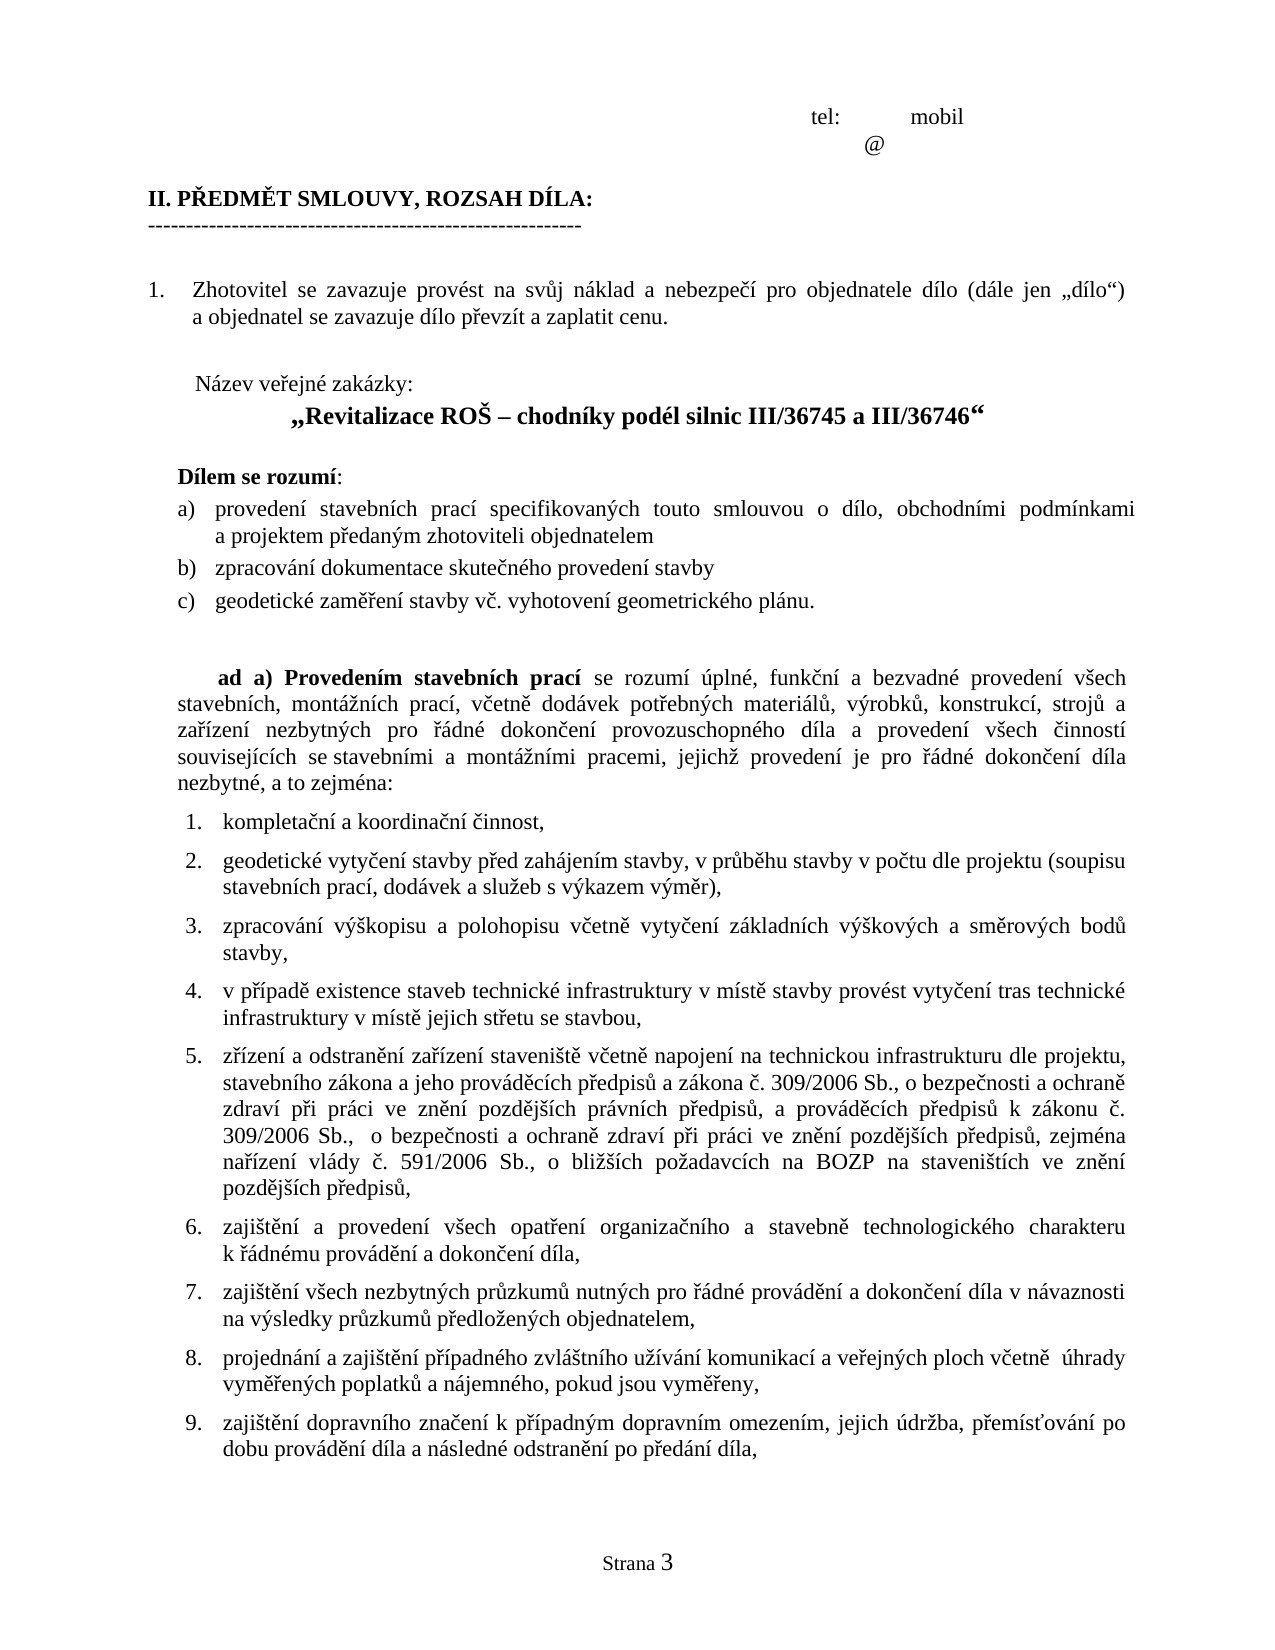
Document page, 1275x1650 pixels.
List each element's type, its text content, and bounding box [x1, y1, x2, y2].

list zajištění a provedení všech opatření organizačního a stavebně technologického charakteru k řádnému provádění a dokončení díla, [185, 1213, 1127, 1266]
text tel: mobil [148, 103, 1137, 130]
text --------------------------------------------------------- [148, 211, 1137, 238]
text Název veřejné zakázky: [103, 370, 1137, 397]
list kompletační a koordinační činnost, [185, 808, 1127, 834]
text „Revitalizace ROŠ – chodníky podél silnic III/36745 a III/36746“ [148, 397, 1127, 430]
list provedení stavebních prací specifikovaných touto smlouvou o dílo, obchodními podmínkami a projektem předaným zhotoviteli objednatelem [177, 496, 1137, 548]
text ad a) Provedením stavebních prací se rozumí úplné, funkční a bezvadné provedení všech stavebních, montážních prací, včetně dodávek potřebných materiálů, výrobků, konstrukcí, strojů a zařízení nezbytných pro řádné dokončení provozuschopného díla a provedení všech činností souvisejících se stavebními a montážními pracemi, jejichž provedení je pro řádné dokončení díla nezbytné, a to zejména: [148, 664, 1127, 796]
list zpracování dokumentace skutečného provedení stavby [177, 554, 1137, 581]
list geodetické vytyčení stavby před zahájením stavby, v průběhu stavby v počtu dle projektu (soupisu stavebních prací, dodávek a služeb s výkazem výměr), [185, 847, 1127, 900]
list zpracování výškopisu a polohopisu včetně vytyčení základních výškových a směrových bodů stavby, [185, 912, 1127, 965]
list projednání a zajištění případného zvláštního užívání komunikací a veřejných ploch včetně úhrady vyměřených poplatků a nájemného, pokud jsou vyměřeny, [185, 1344, 1127, 1396]
list zřízení a odstranění zařízení staveniště včetně napojení na technickou infrastrukturu dle projektu, stavebního zákona a jeho prováděcích předpisů a zákona č. 309/2006 Sb., o bezpečnosti a ochraně zdraví při práci ve znění pozdějších právních předpisů, a prováděcích předpisů k zákonu č. 309/2006 Sb., o bezpečnosti a ochraně zdraví při práci ve znění pozdějších předpisů, zejména nařízení vlády č. 591/2006 Sb., o bližších požadavcích na BOZP na staveništích ve znění pozdějších předpisů, [185, 1043, 1127, 1201]
text @ [148, 130, 1137, 156]
list Zhotovitel se zavazuje provést na svůj náklad a nebezpečí pro objednatele dílo (dále jen „dílo“) a objednatel se zavazuje dílo převzít a zaplatit cenu. [148, 276, 1127, 329]
list zajištění dopravního značení k případným dopravním omezením, jejich údržba, přemísťování po dobu provádění díla a následné odstranění po předání díla, [185, 1409, 1127, 1462]
list v případě existence staveb technické infrastruktury v místě stavby provést vytyčení tras technické infrastruktury v místě jejich střetu se stavbou, [185, 977, 1127, 1030]
text II. PŘEDMĚT SMLOUVY, ROZSAH DÍLA: [148, 185, 1137, 211]
text Dílem se rozumí: [177, 463, 1137, 489]
list zajištění všech nezbytných průzkumů nutných pro řádné provádění a dokončení díla v návaznosti na výsledky průzkumů předložených objednatelem, [185, 1278, 1127, 1331]
list geodetické zaměření stavby vč. vyhotovení geometrického plánu. [177, 587, 1137, 613]
